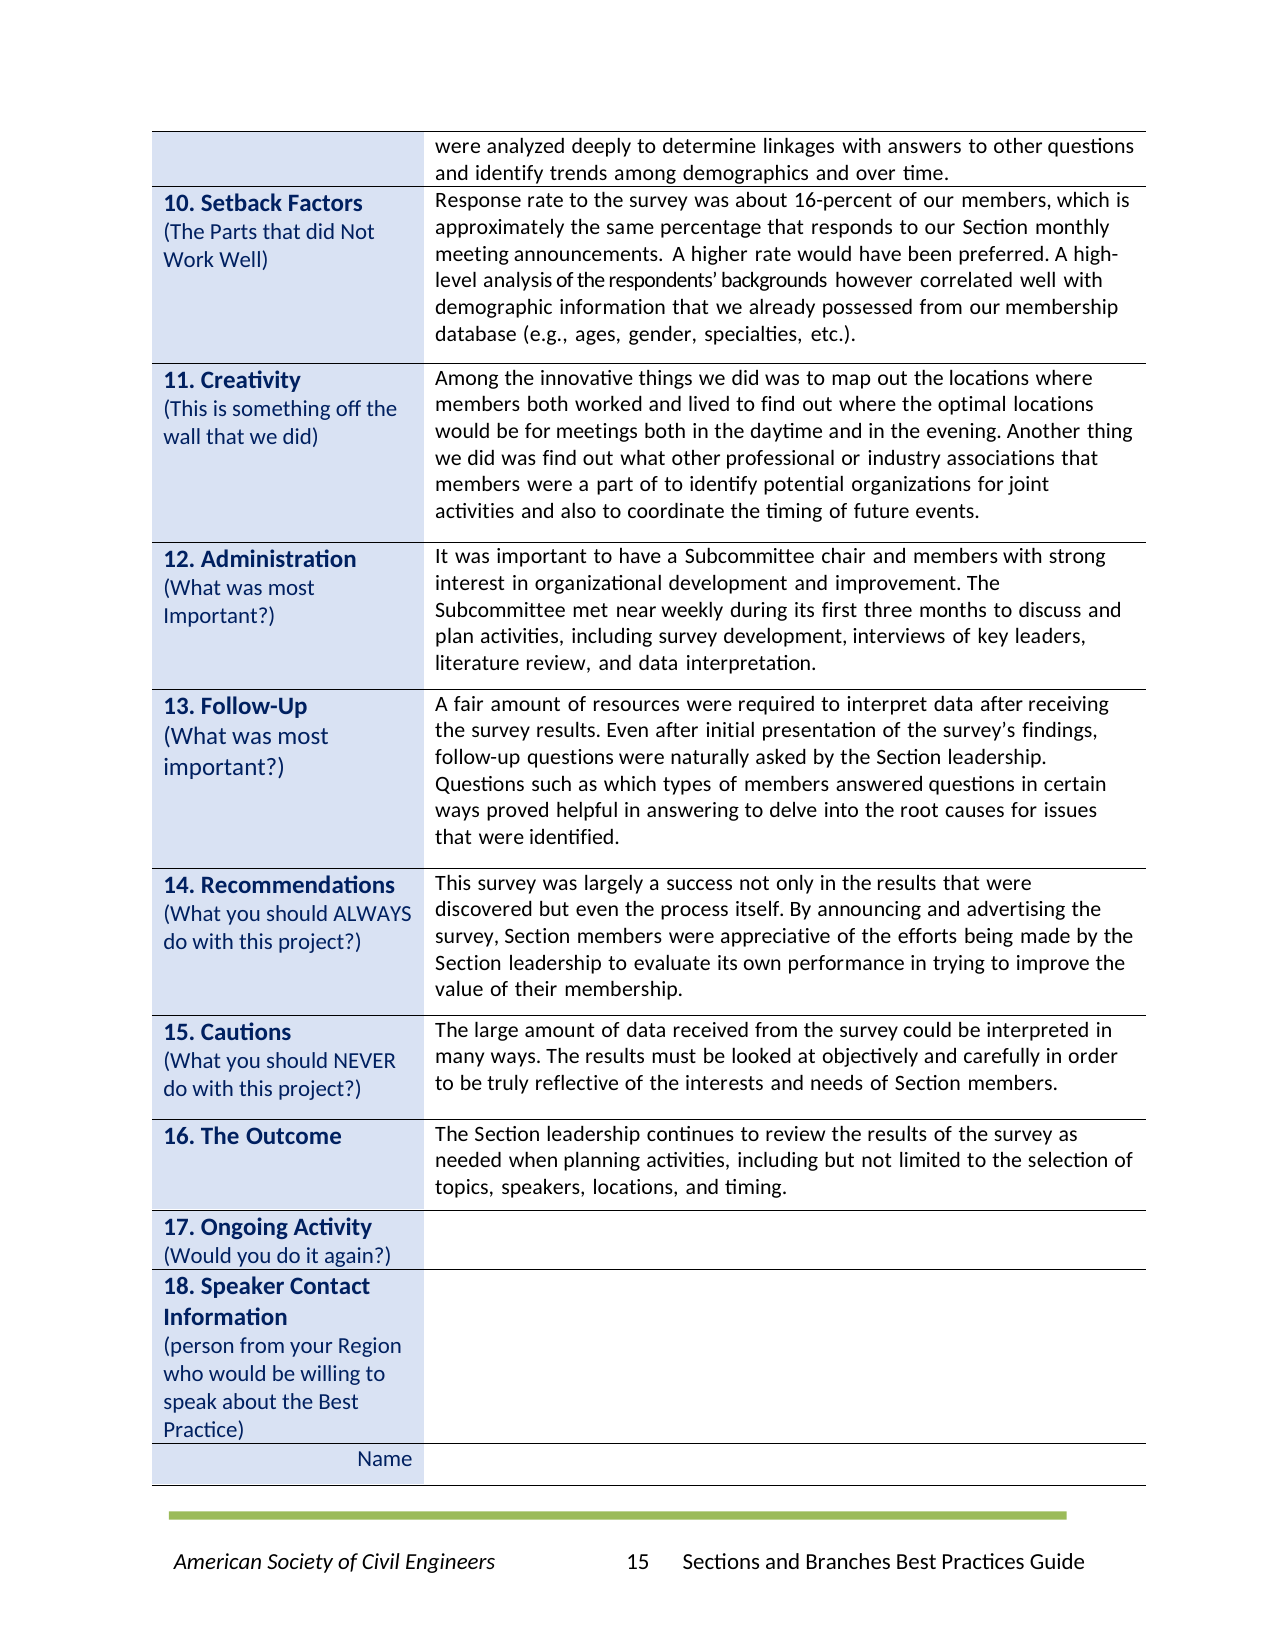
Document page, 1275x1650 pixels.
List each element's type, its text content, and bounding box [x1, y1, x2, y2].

table_cell 12. Administration (What was most Important?) [152, 543, 424, 689]
table_cell [424, 1270, 1146, 1443]
table_cell 15. Cautions (What you should NEVER do with this project?) [152, 1016, 424, 1119]
table_cell 14. Recommendations (What you should ALWAYS do with this project?) [152, 869, 424, 1015]
table_cell [424, 1444, 1146, 1484]
table_cell Response rate to the survey was about 16-percent of our members, which is approximately the same percentage that responds to our Section monthly meeting announcements. A higher rate would have been preferred. A high-level analysis of the respondents’ backgrounds however correlated well with demographic information that we already possessed from our membership database (e.g., ages, gender, specialties, etc.). [424, 187, 1146, 363]
table_cell Among the innovative things we did was to map out the locations where members both worked and lived to find out where the optimal locations would be for meetings both in the daytime and in the evening. Another thing we did was find out what other professional or industry associations that members were a part of to identify potential organizations for joint activities and also to coordinate the timing of future events. [424, 364, 1146, 542]
table_cell [424, 1211, 1146, 1269]
table_cell 17. Ongoing Activity (Would you do it again?) [152, 1211, 424, 1269]
table_cell 11. Creativity (This is something off the wall that we did) [152, 364, 424, 542]
table_cell A fair amount of resources were required to interpret data after receiving the survey results. Even after initial presentation of the survey’s findings, follow-up questions were naturally asked by the Section leadership. Questions such as which types of members answered questions in certain ways proved helpful in answering to delve into the root causes for issues that were identified. [424, 690, 1146, 868]
table_cell 10. Setback Factors (The Parts that did Not Work Well) [152, 187, 424, 363]
table_cell 13. Follow-Up (What was most important?) [152, 690, 424, 868]
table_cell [152, 132, 424, 186]
table_cell The large amount of data received from the survey could be interpreted in many ways. The results must be looked at objectively and carefully in order to be truly reflective of the interests and needs of Section members. [424, 1016, 1146, 1119]
table_cell 18. Speaker Contact Information (person from your Region who would be willing to speak about the Best Practice) [152, 1270, 424, 1443]
table_cell The Section leadership continues to review the results of the survey as needed when planning activities, including but not limited to the selection of topics, speakers, locations, and timing. [424, 1120, 1146, 1209]
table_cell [424, 132, 1146, 186]
table_cell 16. The Outcome [152, 1120, 424, 1209]
table_cell It was important to have a Subcommittee chair and members with strong interest in organizational development and improvement. The Subcommittee met near weekly during its first three months to discuss and plan activities, including survey development, interviews of key leaders, literature review, and data interpretation. [424, 543, 1146, 689]
table_cell This survey was largely a success not only in the results that were discovered but even the process itself. By announcing and advertising the survey, Section members were appreciative of the efforts being made by the Section leadership to evaluate its own performance in trying to improve the value of their membership. [424, 869, 1146, 1015]
table_cell Name [152, 1444, 424, 1484]
